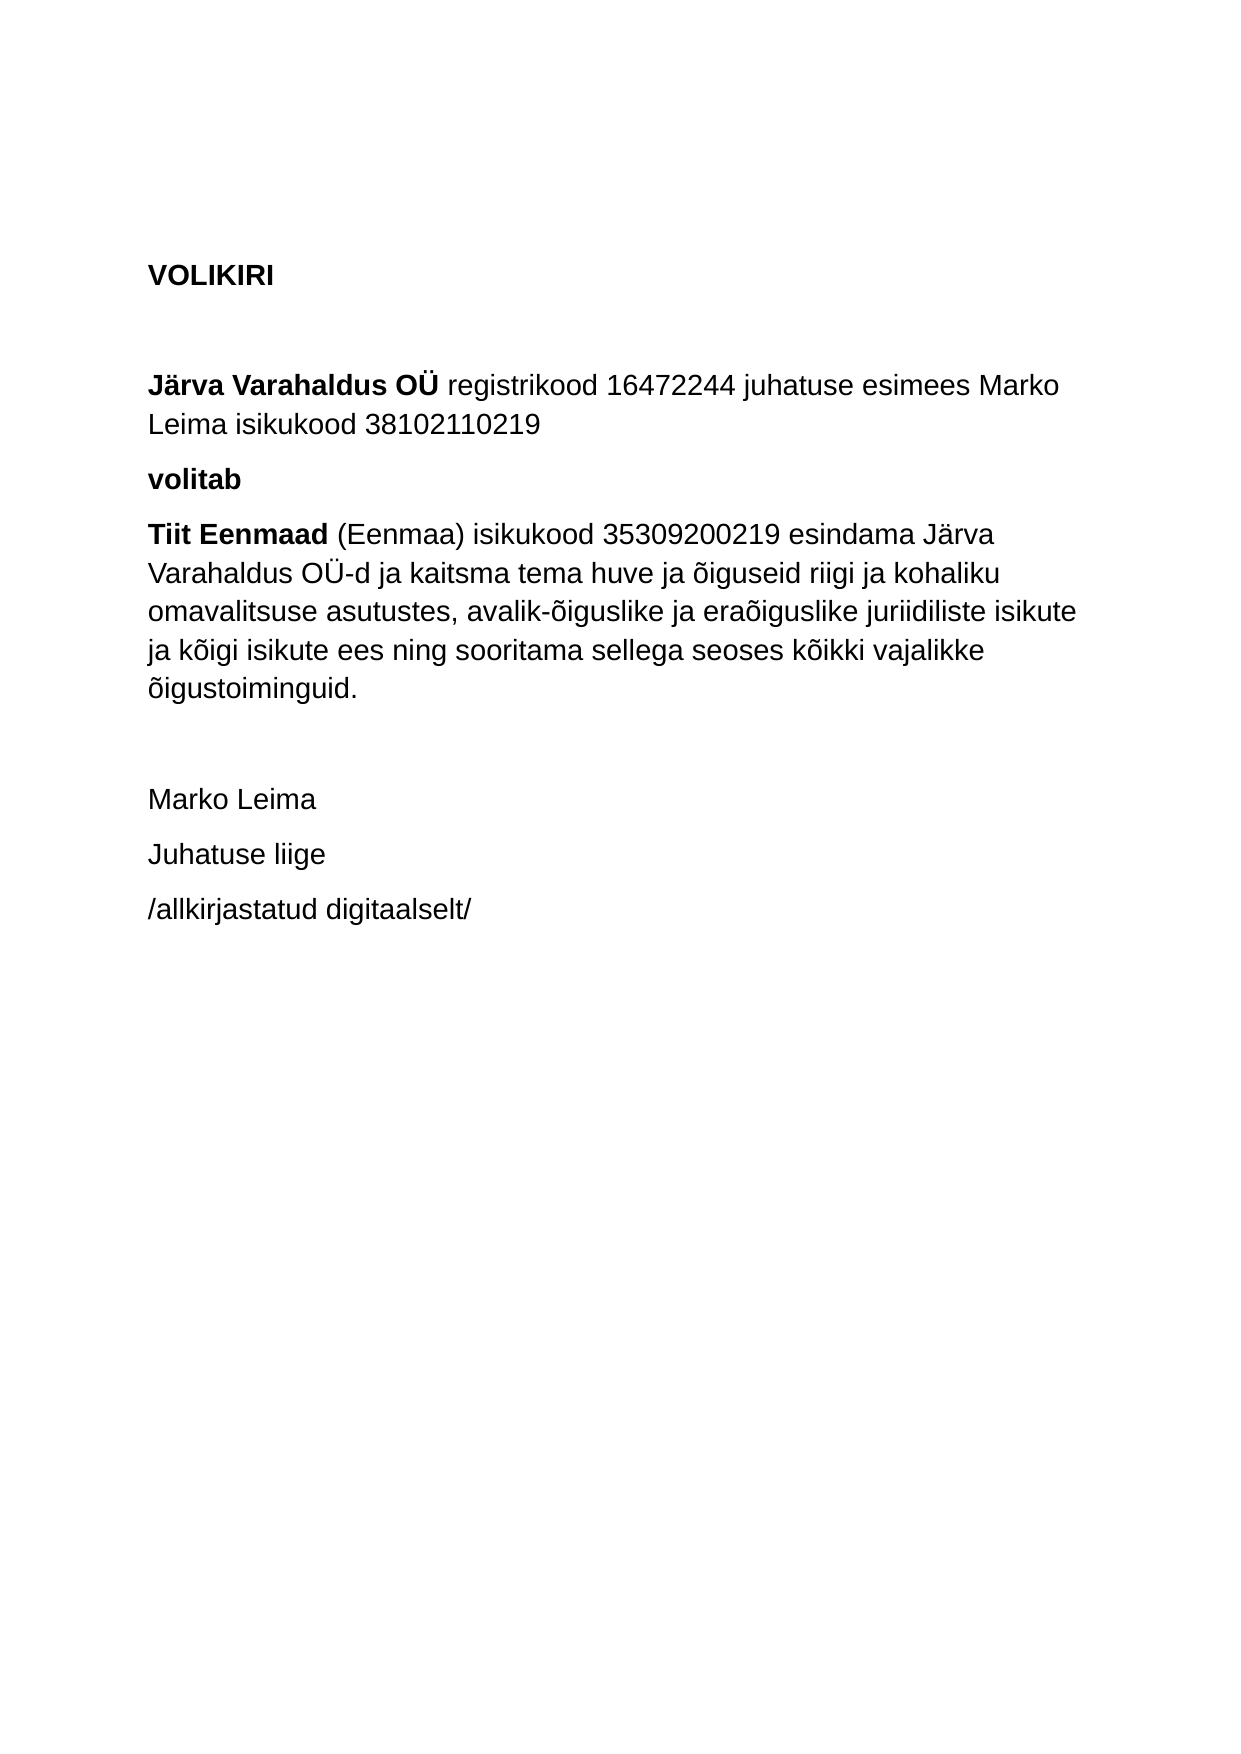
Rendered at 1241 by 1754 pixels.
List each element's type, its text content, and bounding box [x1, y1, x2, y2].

text Tiit Eenmaad (Eenmaa) isikukood 35309200219 esindama Järva Varahaldus OÜ-d ja kaitsma tema huve ja õiguseid riigi ja kohaliku omavalitsuse asutustes, avalik-õiguslike ja eraõiguslike juriidiliste isikute ja kõigi isikute ees ning sooritama sellega seoses kõikki vajalikke õigustoiminguid. [148, 517, 1093, 705]
text Juhatuse liige [148, 837, 1093, 871]
text /allkirjastatud digitaalselt/ [148, 892, 1093, 926]
text Marko Leima [148, 782, 1093, 816]
text Järva Varahaldus OÜ registrikood 16472244 juhatuse esimees Marko Leima isikukood 38102110219 [148, 368, 1093, 441]
text volitab [148, 462, 1093, 496]
text VOLIKIRI [148, 258, 1093, 292]
